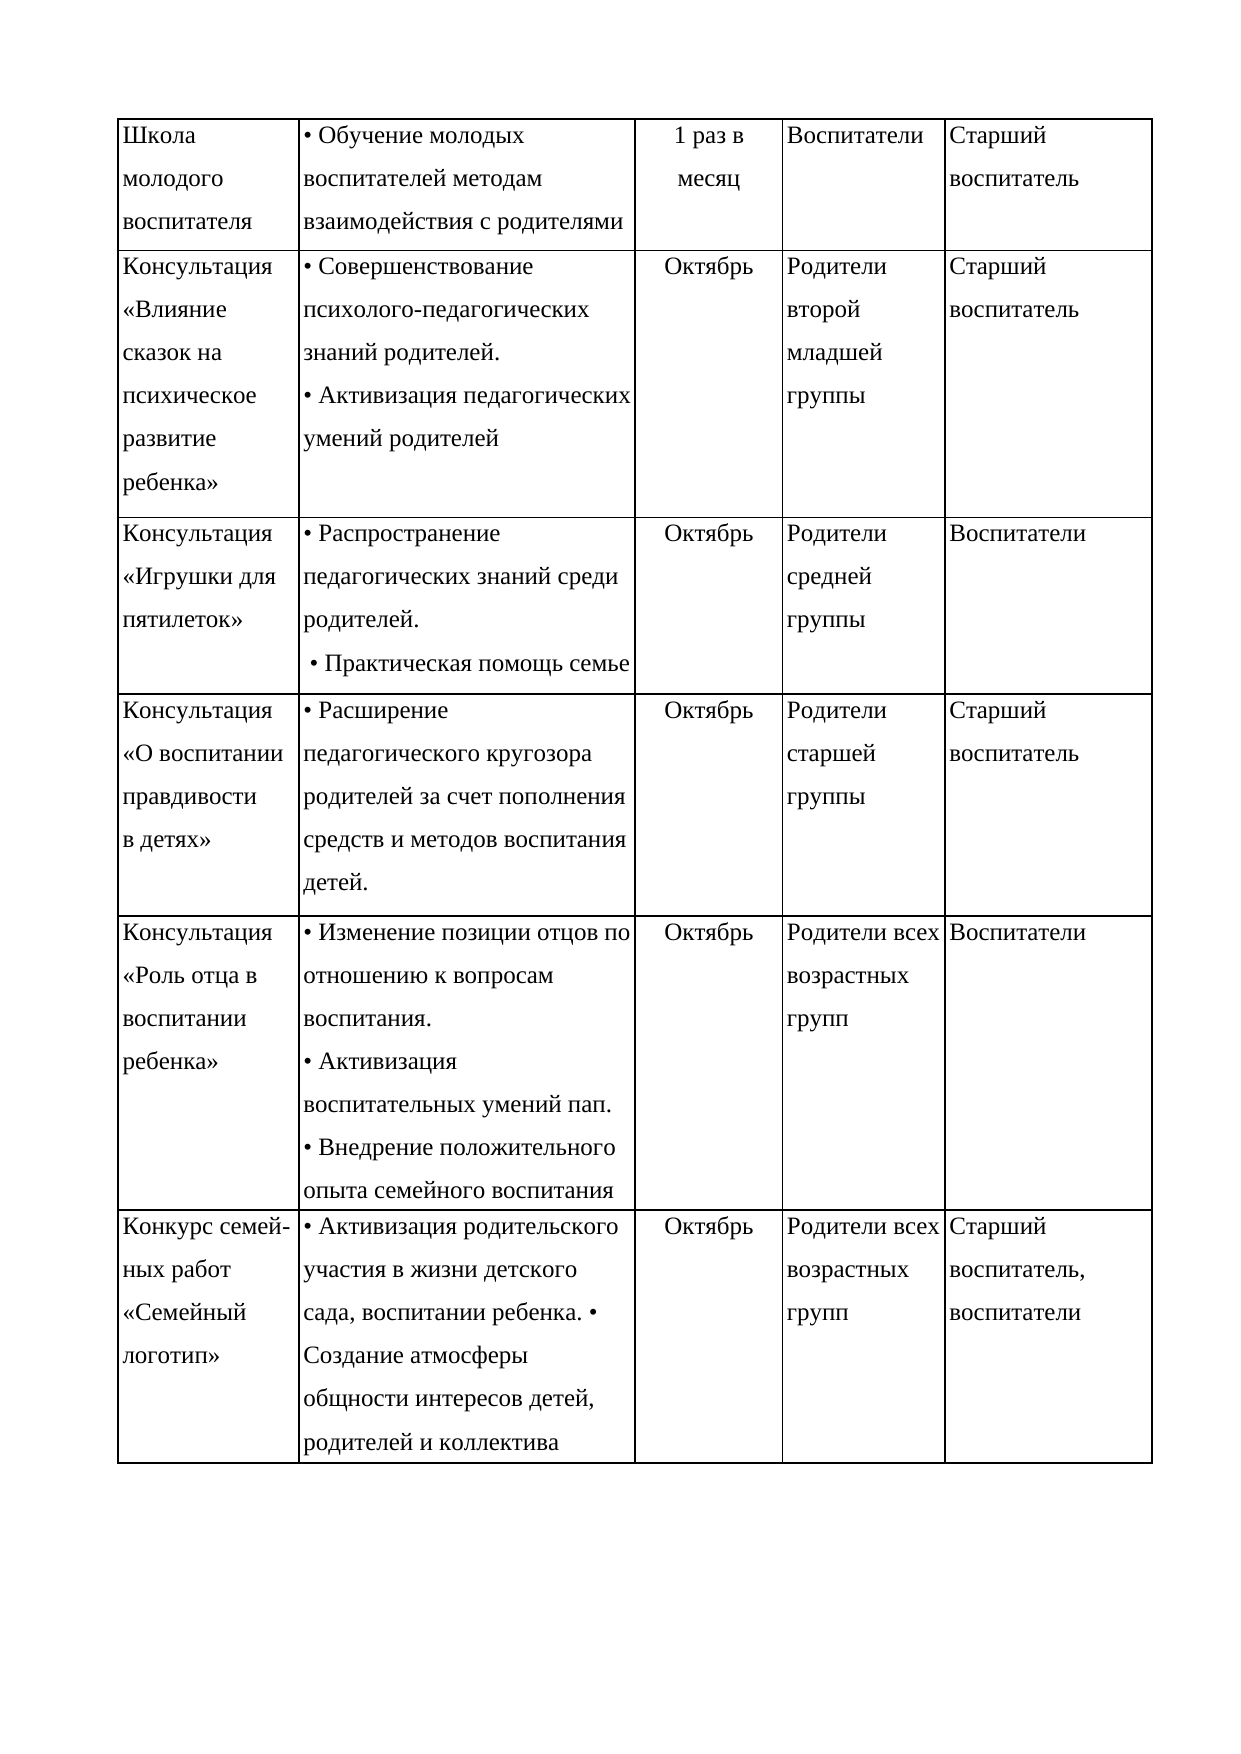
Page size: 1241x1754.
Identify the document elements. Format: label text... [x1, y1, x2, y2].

table_cell • Изменение позиции отцов по отношению к вопросам воспитания. • Активизация воспитательных умений пап. • Внедрение положительного опыта семейного воспитания [300, 917, 634, 1209]
table_cell • Расширение педагогического кругозора родителей за счет пополнения средств и методов воспитания детей. • Решение проблемных ситуаций [300, 695, 634, 915]
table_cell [783, 1211, 944, 1462]
table_cell Консультация «Влияние сказок на психическое развитие ребенка» [119, 251, 298, 517]
table_cell Родители старшей группы [783, 695, 944, 915]
table_cell Воспитатели [783, 120, 944, 249]
table_cell Октябрь [636, 1211, 782, 1462]
table_cell Октябрь [636, 695, 782, 915]
table_cell Старший воспитатель [946, 251, 1151, 517]
table_cell Октябрь [636, 251, 782, 517]
table_cell • Совершенствование психолого-педагогических знаний родителей. • Активизация педагогических умений родителей [300, 251, 634, 517]
table_cell Родители второй младшей группы [783, 251, 944, 517]
table_cell Родители средней группы [783, 518, 944, 693]
table_cell Старший воспитатель [946, 120, 1151, 249]
table_cell Школа молодого воспитателя [119, 120, 298, 249]
table_cell Консультация «Роль отца в воспитании ребенка» [119, 917, 298, 1209]
table_cell Октябрь [636, 518, 782, 693]
table_cell Родители всех возрастных групп [783, 917, 944, 1209]
table_cell • Распространение педагогических знаний среди родителей. • Практическая помощь семье в вопросах воспитания детей [300, 518, 634, 693]
table_cell Старший воспитатель [946, 695, 1151, 915]
table_cell Воспитатели [946, 917, 1151, 1209]
table_cell 1 раз в месяц [636, 120, 782, 249]
table_cell Старший воспитатель, воспитатели [946, 1211, 1151, 1462]
table_cell • Обучение молодых воспитателей методам взаимодействия с родителями воспитанников [300, 120, 634, 249]
table_cell Консультация «Игрушки для пятилеток» [119, 518, 298, 693]
table_cell • Активизация родительского участия в жизни детского сада, воспитании ребенка. • Создание атмосферы общности интересов детей, родителей и коллектива детского сада [300, 1211, 634, 1462]
table_cell Воспитатели [946, 518, 1151, 693]
table_cell Октябрь [636, 917, 782, 1209]
table_cell Консультация «О воспитании правдивости в детях» [119, 695, 298, 915]
table_cell Конкурс семейных работ «Семейный логотип» [119, 1211, 298, 1462]
